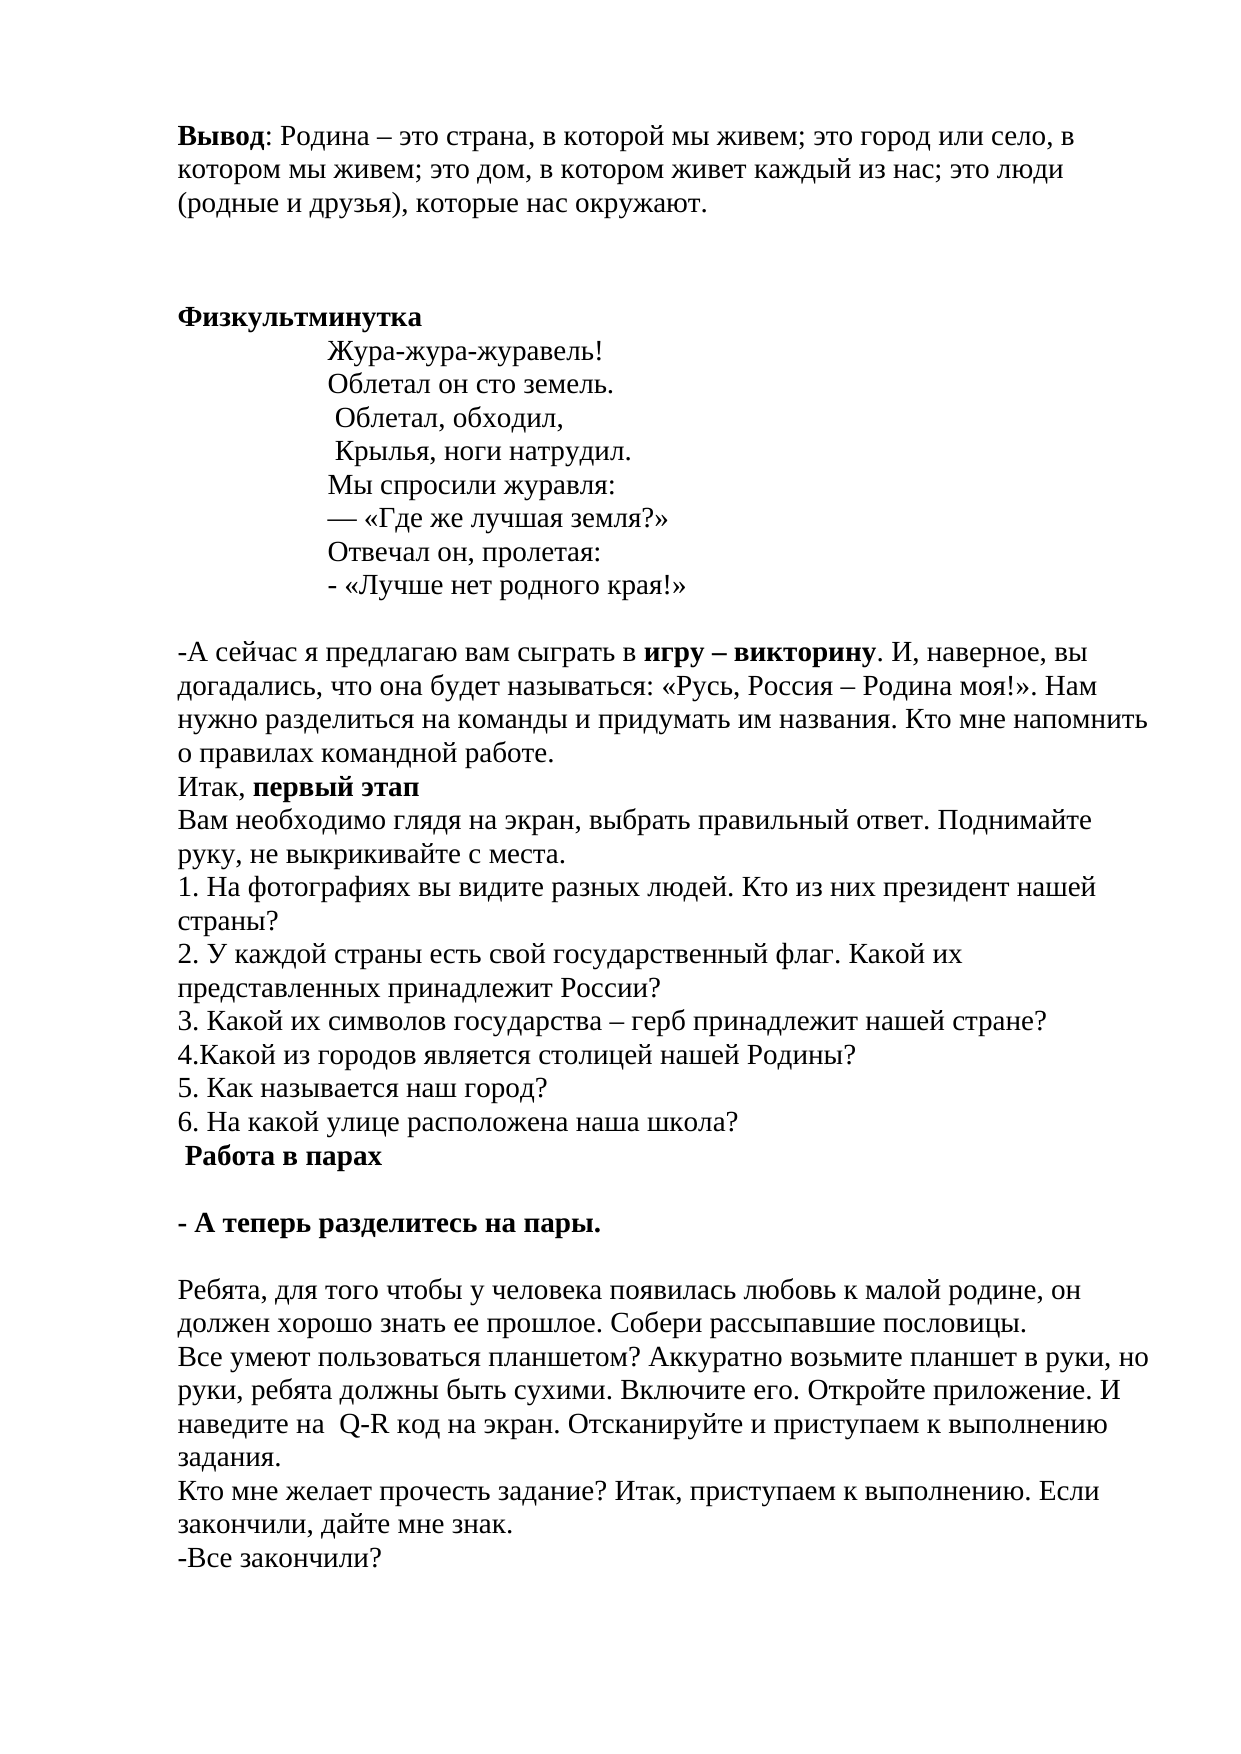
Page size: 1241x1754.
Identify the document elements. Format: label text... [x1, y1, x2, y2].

text Ребята, для того чтобы у человека появилась любовь к малой родине, он должен хорошо знать ее прошлое. Собери рассыпавшие пословицы. [177, 1272, 1152, 1339]
text Итак, первый этап [177, 769, 1152, 802]
text 2. У каждой страны есть свой государственный флаг. Какой их представленных принадлежит России? [177, 936, 1152, 1003]
text 6. На какой улице расположена наша школа? [177, 1104, 1152, 1138]
text -А сейчас я предлагаю вам сыграть в игру – викторину. И, наверное, вы догадались, что она будет называться: «Русь, Россия – Родина моя!». Нам нужно разделиться на команды и придумать им названия. Кто мне напомнить о правилах командной работе. [177, 634, 1152, 769]
text Мы спросили журавля: [290, 467, 1152, 500]
text - А теперь разделитесь на пары. [177, 1205, 1152, 1238]
text 3. Какой их символов государства – герб принадлежит нашей стране? [177, 1003, 1152, 1037]
text Отвечал он, пролетая: [290, 534, 1152, 567]
text Крылья, ноги натрудил. [290, 433, 1152, 467]
text - «Лучше нет родного края!» [290, 567, 1152, 601]
text — «Где же лучшая земля?» [290, 500, 1152, 534]
text Все умеют пользоваться планшетом? Аккуратно возьмите планшет в руки, но руки, ребята должны быть сухими. Включите его. Откройте приложение. И наведите на Q-R код на экран. Отсканируйте и приступаем к выполнению задания. [177, 1339, 1152, 1473]
text Кто мне желает прочесть задание? Итак, приступаем к выполнению. Если закончили, дайте мне знак. [177, 1473, 1152, 1540]
text Вывод: Родина – это страна, в которой мы живем; это город или село, в котором мы живем; это дом, в котором живет каждый из нас; это люди (родные и друзья), которые нас окружают. [177, 118, 1152, 247]
text Жура-жура-журавель! [290, 333, 1152, 366]
text 1. На фотографиях вы видите разных людей. Кто из них президент нашей страны? [177, 869, 1152, 936]
text -Все закончили? [177, 1540, 1152, 1574]
text Физкультминутка [177, 299, 1152, 333]
text Работа в парах [177, 1138, 1152, 1171]
text 4.Какой из городов является столицей нашей Родины? [177, 1037, 1152, 1071]
text Облетал, обходил, [290, 400, 1152, 433]
text 5. Как называется наш город? [177, 1071, 1152, 1104]
text Облетал он сто земель. [290, 366, 1152, 400]
text Вам необходимо глядя на экран, выбрать правильный ответ. Поднимайте руку, не выкрикивайте с места. [177, 802, 1152, 869]
